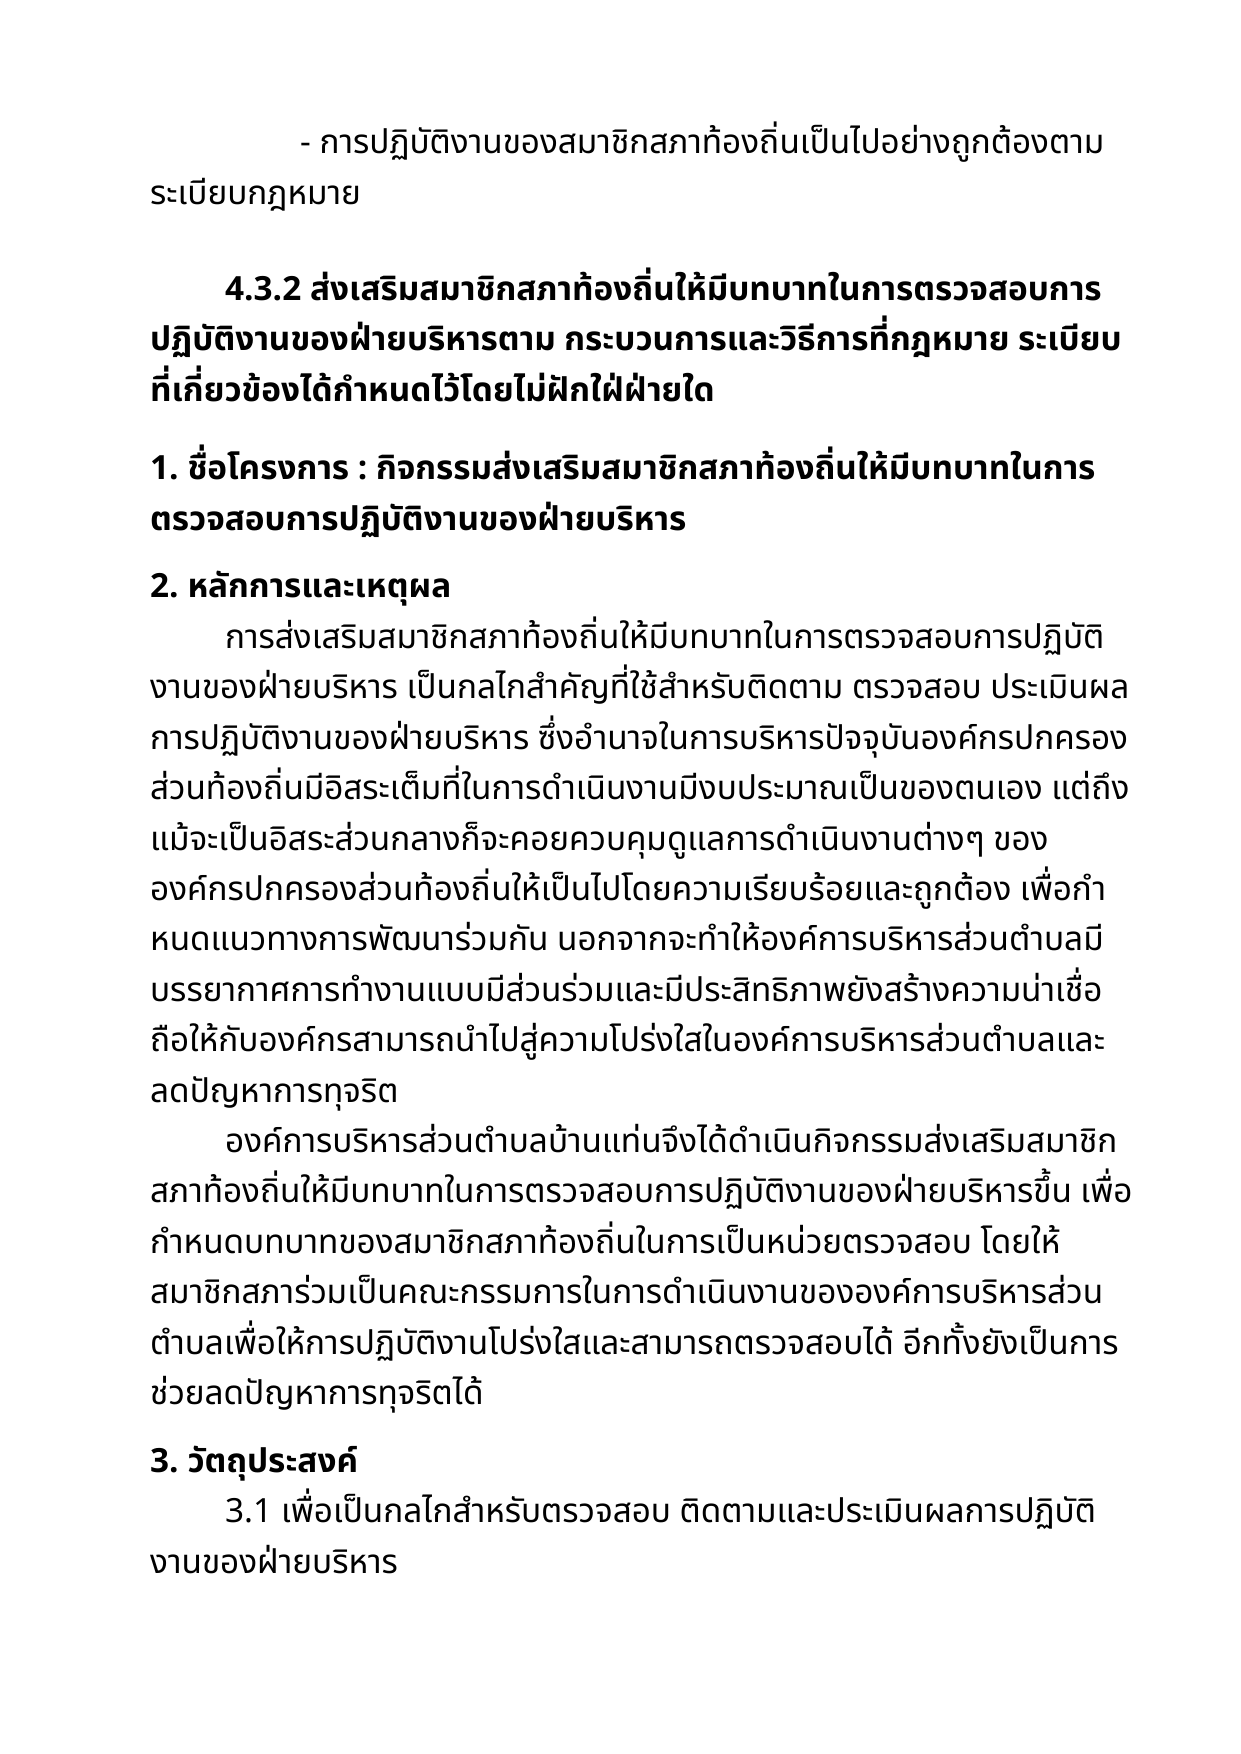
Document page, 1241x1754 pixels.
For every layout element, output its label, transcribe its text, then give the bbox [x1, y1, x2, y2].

list 2. หลักการและเหตุผล [150, 562, 1137, 613]
list 3. วัตถุประสงค์ [150, 1437, 1137, 1487]
list 4.3.2 ส่งเสริมสมาชิกสภาท้องถิ่นให้มีบทบาทในการตรวจสอบการปฏิบัติงานของฝ่ายบริหารตาม กระบวนการและวิธีการที่กฎหมาย ระเบียบที่เกี่ยวข้องได้กําหนดไว้โดยไม่ฝักใฝ่ฝ่ายใด [150, 264, 1137, 416]
list - การปฏิบัติงานของสมาชิกสภาท้องถิ่นเป็นไปอย่างถูกต้องตามระเบียบกฎหมาย [150, 118, 1137, 219]
list การส่งเสริมสมาชิกสภาท้องถิ่นให้มีบทบาทในการตรวจสอบการปฏิบัติงานของฝ่ายบริหาร เป็นกลไกสําคัญที่ใช้สําหรับติดตาม ตรวจสอบ ประเมินผลการปฏิบัติงานของฝ่ายบริหาร ซึ่งอํานาจในการบริหารปัจจุบันองค์กรปกครองส่วนท้องถิ่นมีอิสระเต็มที่ในการดําเนินงานมีงบประมาณเป็นของตนเอง แต่ถึงแม้จะเป็นอิสระส่วนกลางก็จะคอยควบคุมดูแลการดําเนินงานต่างๆ ขององค์กรปกครองส่วนท้องถิ่นให้เป็นไปโดยความเรียบร้อยและถูกต้อง เพื่อกําหนดแนวทางการพัฒนาร่วมกัน นอกจากจะทําให้องค์การบริหารส่วนตําบลมีบรรยากาศการทํางานแบบมีส่วนร่วมและมีประสิทธิภาพยังสร้างความน่าเชื่อถือให้กับองค์กรสามารถนําไปสู่ความโปร่งใสในองค์การบริหารส่วนตําบลและลดปัญหาการทุจริต [150, 613, 1137, 1117]
list องค์การบริหารส่วนตําบลบ้านแท่นจึงได้ดําเนินกิจกรรมส่งเสริมสมาชิกสภาท้องถิ่นให้มีบทบาทในการตรวจสอบการปฏิบัติงานของฝ่ายบริหารขึ้น เพื่อกําหนดบทบาทของสมาชิกสภาท้องถิ่นในการเป็นหน่วยตรวจสอบ โดยให้สมาชิกสภาร่วมเป็นคณะกรรมการในการดําเนินงานขององค์การบริหารส่วนตําบลเพื่อให้การปฏิบัติงานโปร่งใสและสามารถตรวจสอบได้ อีกทั้งยังเป็นการช่วยลดปัญหาการทุจริตได้ [150, 1117, 1137, 1419]
list 3.1 เพื่อเป็นกลไกสําหรับตรวจสอบ ติดตามและประเมินผลการปฏิบัติงานของฝ่ายบริหาร [150, 1487, 1137, 1588]
list 1. ชื่อโครงการ : กิจกรรมส่งเสริมสมาชิกสภาท้องถิ่นให้มีบทบาทในการตรวจสอบการปฏิบัติงานของฝ่ายบริหาร [150, 444, 1137, 545]
